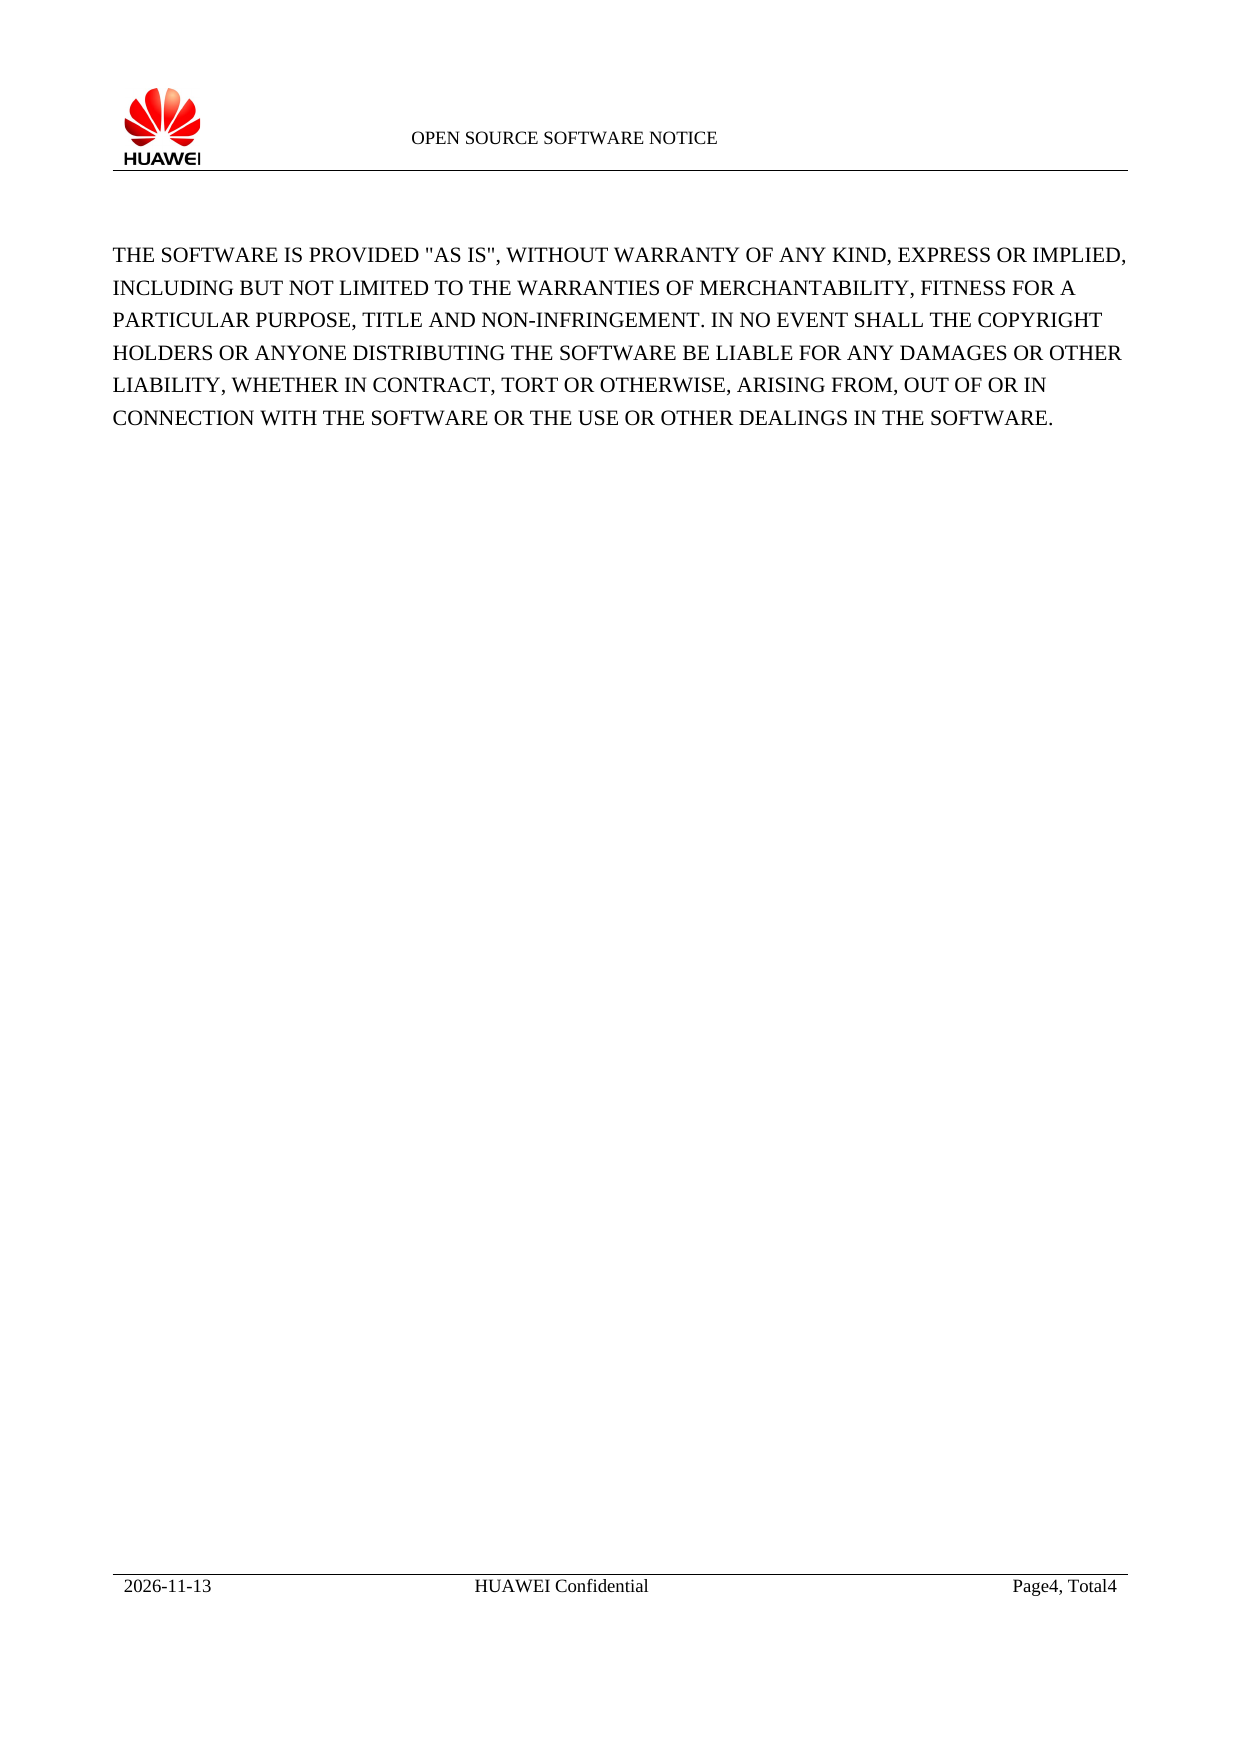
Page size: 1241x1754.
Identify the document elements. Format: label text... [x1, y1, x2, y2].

picture [124, 88, 201, 165]
